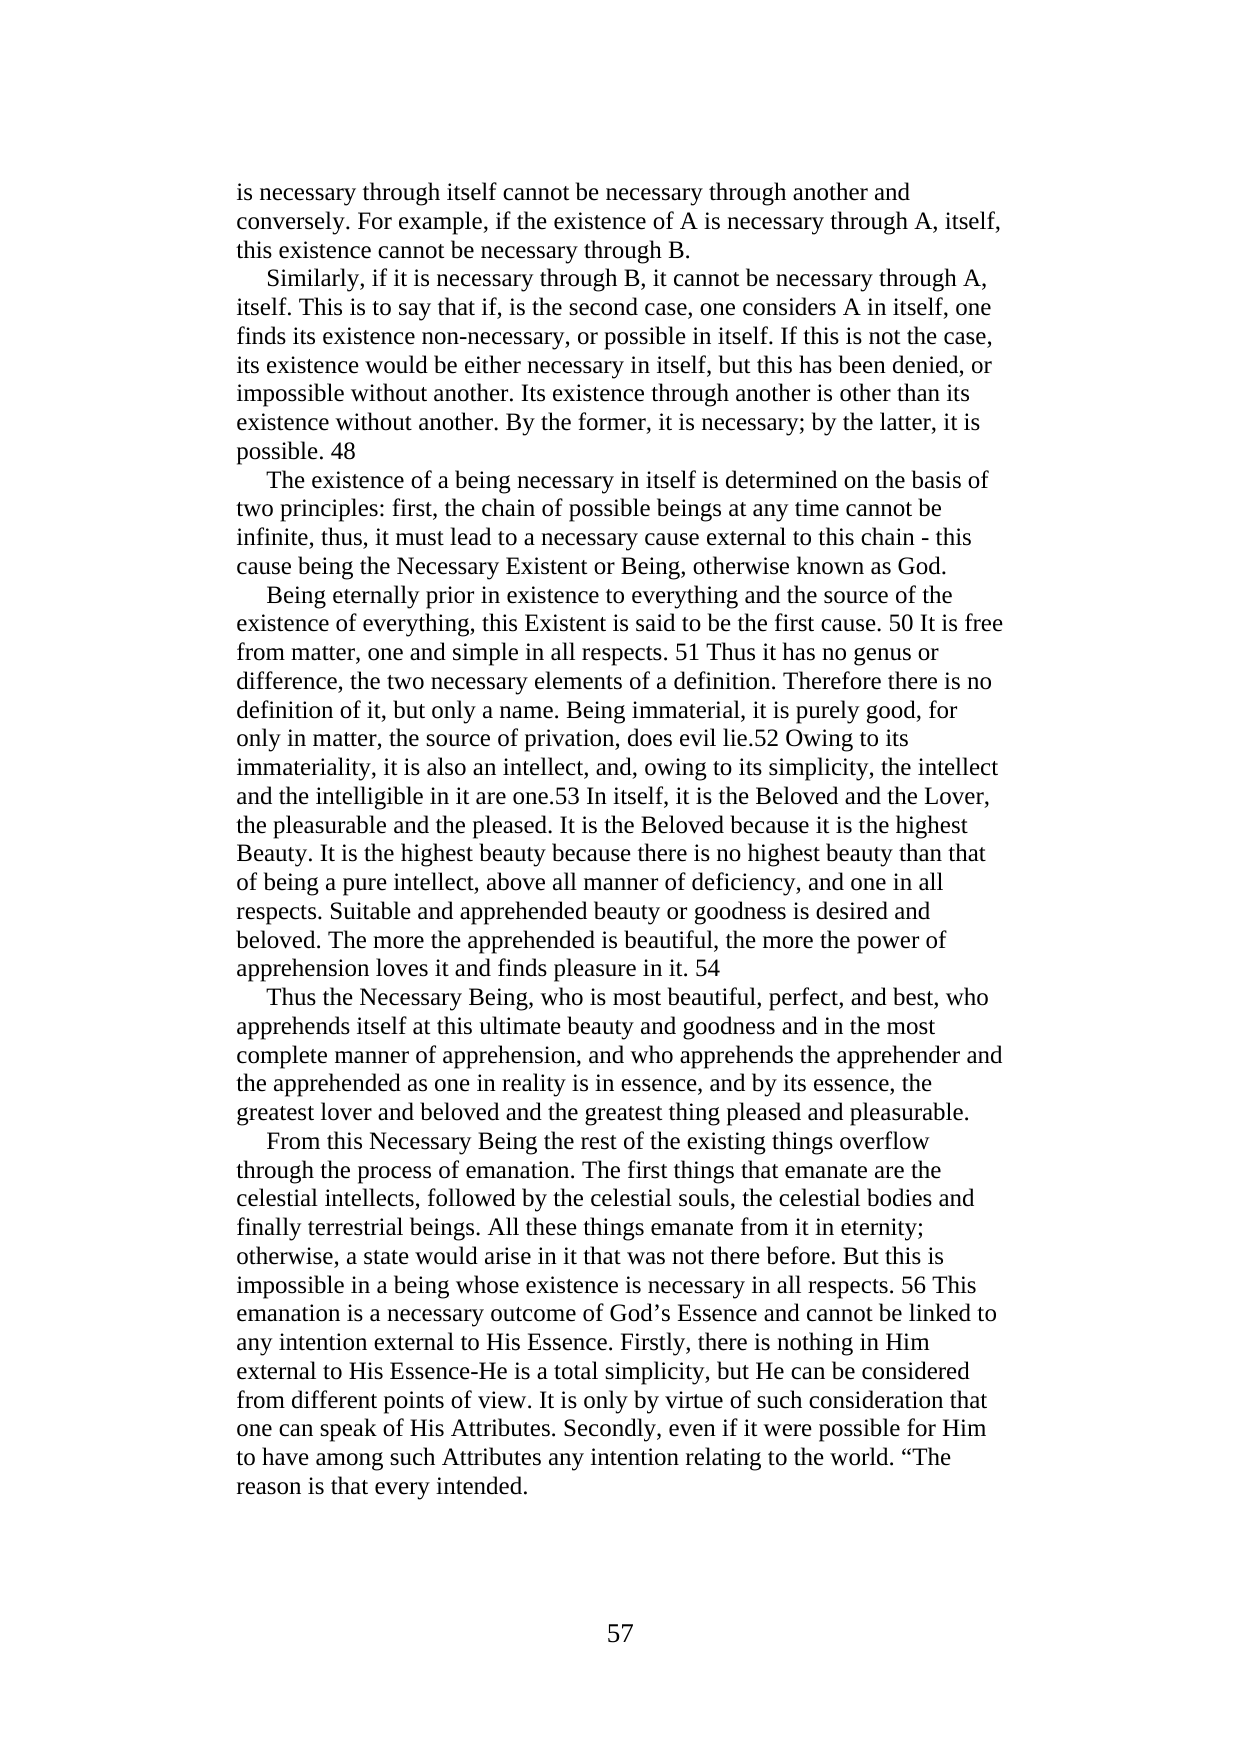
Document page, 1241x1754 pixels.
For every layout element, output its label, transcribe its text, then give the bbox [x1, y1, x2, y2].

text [236, 177, 1004, 263]
text Similarly, if it is necessary through B, it cannot be necessary through A, itself. This is to say that if, is the second case, one considers A in itself, one finds its existence non-necessary, or possible in itself. If this is not the case, its existence would be either necessary in itself, but this has been denied, or impossible without another. Its existence through another is other than its existence without another. By the former, it is necessary; by the latter, it is possible. 48 [236, 263, 1004, 465]
text The existence of a being necessary in itself is determined on the basis of two principles: first, the chain of possible beings at any time cannot be infinite, thus, it must lead to a necessary cause external to this chain - this cause being the Necessary Existent or Being, otherwise known as God. [236, 465, 1004, 580]
text From this Necessary Being the rest of the existing things overflow through the process of emanation. The first things that emanate are the celestial intellects, followed by the celestial souls, the celestial bodies and finally terrestrial beings. All these things emanate from it in eternity; otherwise, a state would arise in it that was not there before. But this is impossible in a being whose existence is necessary in all respects. 56 This emanation is a necessary outcome of God’s Essence and cannot be linked to any intention external to His Essence. Firstly, there is nothing in Him external to His Essence-He is a total simplicity, but He can be considered from different points of view. It is only by virtue of such consideration that one can speak of His Attributes. Secondly, even if it were possible for Him to have among such Attributes any intention relating to the world. “The reason is that every intended. [236, 1126, 1004, 1500]
text Being eternally prior in existence to everything and the source of the existence of everything, this Existent is said to be the first cause. 50 It is free from matter, one and simple in all respects. 51 Thus it has no genus or difference, the two necessary elements of a definition. Therefore there is no definition of it, but only a name. Being immaterial, it is purely good, for only in matter, the source of privation, does evil lie.52 Owing to its immateriality, it is also an intellect, and, owing to its simplicity, the intellect and the intelligible in it are one.53 In itself, it is the Beloved and the Lover, the pleasurable and the pleased. It is the Beloved because it is the highest Beauty. It is the highest beauty because there is no highest beauty than that of being a pure intellect, above all manner of deficiency, and one in all respects. Suitable and apprehended beauty or goodness is desired and beloved. The more the apprehended is beautiful, the more the power of apprehension loves it and finds pleasure in it. 54 [236, 580, 1004, 982]
text Thus the Necessary Being, who is most beautiful, perfect, and best, who apprehends itself at this ultimate beauty and goodness and in the most complete manner of apprehension, and who apprehends the apprehender and the apprehended as one in reality is in essence, and by its essence, the greatest lover and beloved and the greatest thing pleased and pleasurable. [236, 982, 1004, 1126]
